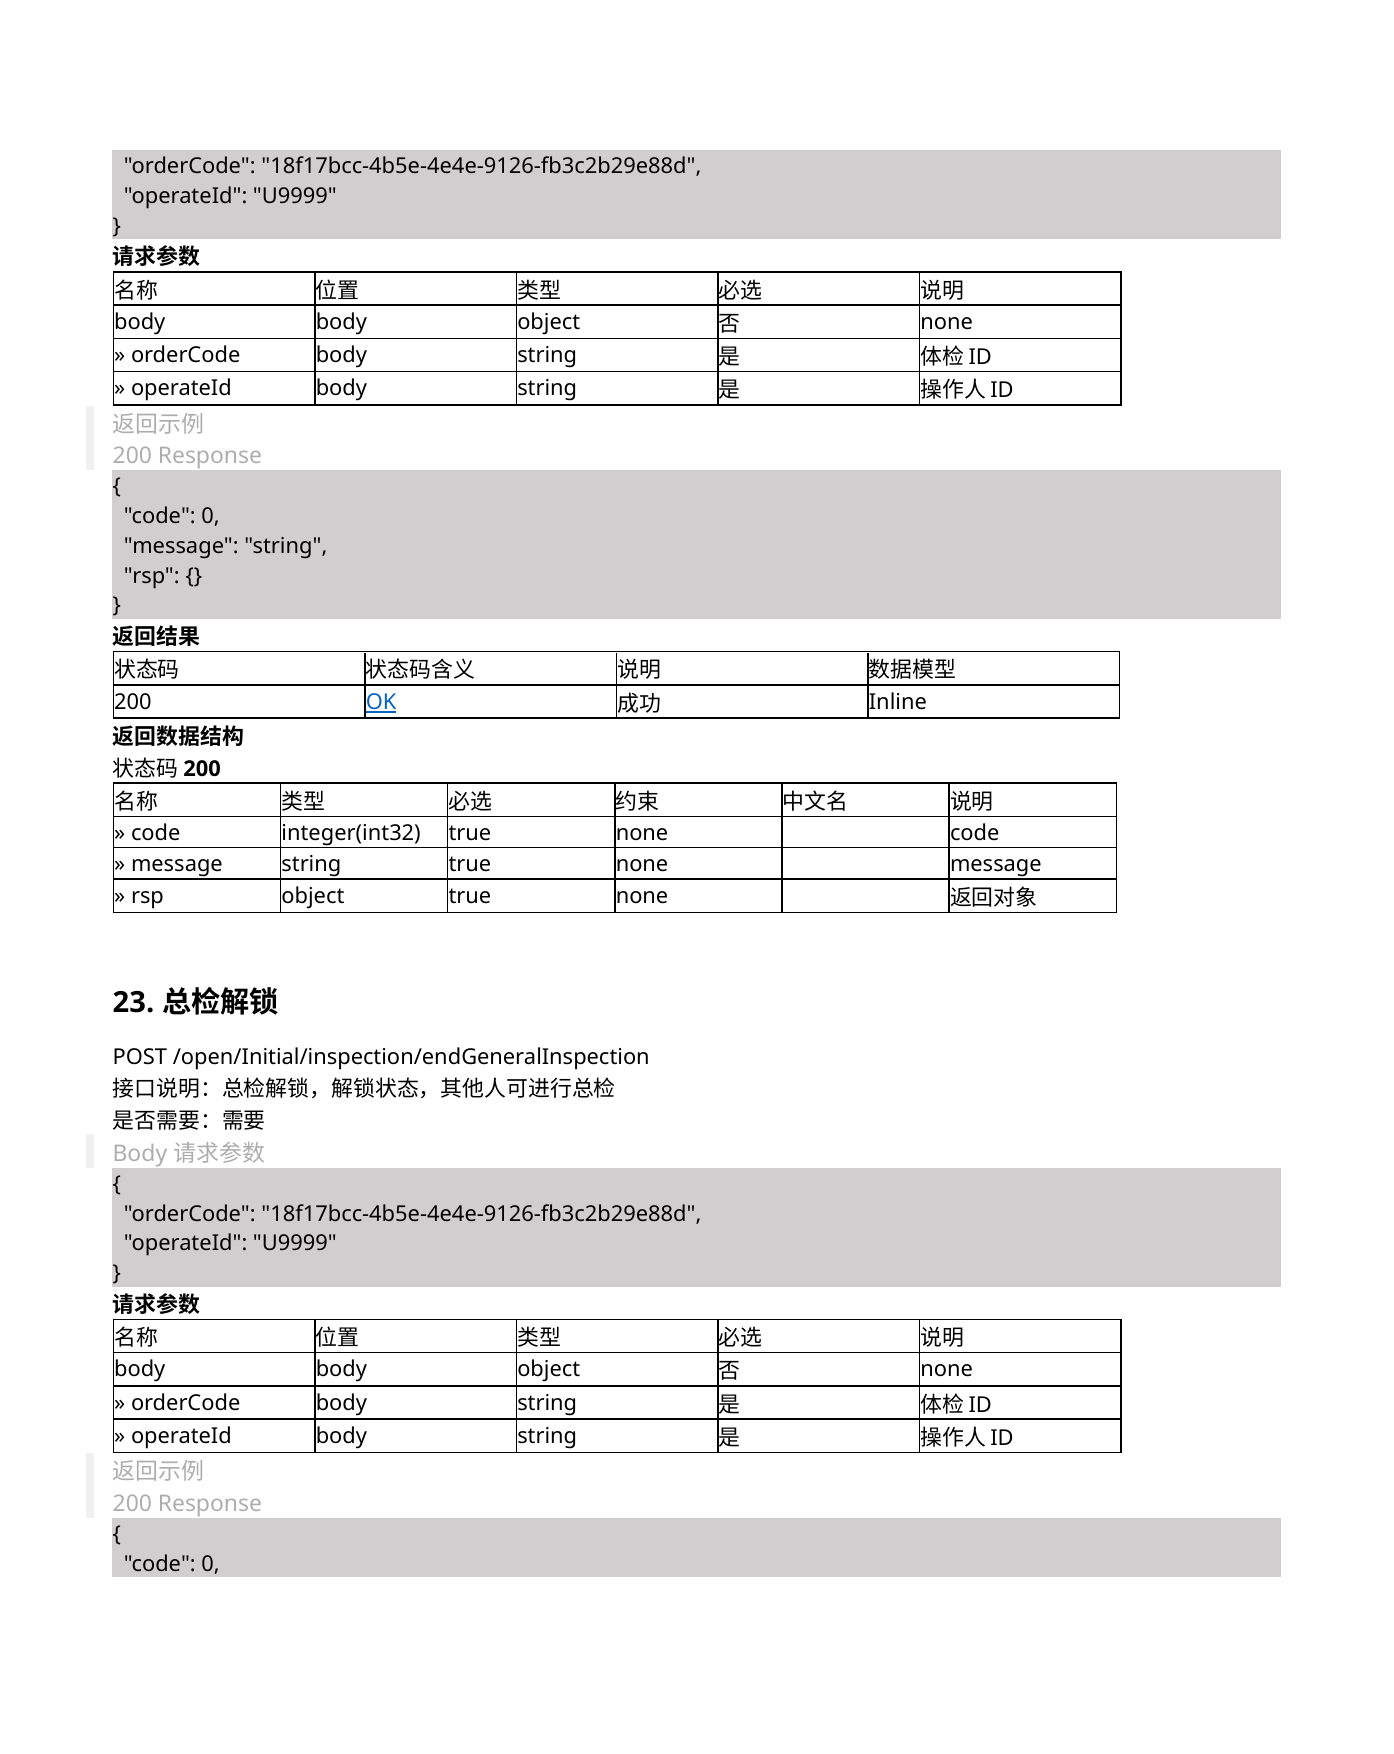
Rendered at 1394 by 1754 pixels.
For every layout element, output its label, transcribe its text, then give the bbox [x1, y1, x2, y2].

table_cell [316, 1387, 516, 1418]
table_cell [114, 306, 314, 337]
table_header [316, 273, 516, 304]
text } [112, 1257, 1281, 1287]
text "operateId": "U9999" [112, 180, 1281, 209]
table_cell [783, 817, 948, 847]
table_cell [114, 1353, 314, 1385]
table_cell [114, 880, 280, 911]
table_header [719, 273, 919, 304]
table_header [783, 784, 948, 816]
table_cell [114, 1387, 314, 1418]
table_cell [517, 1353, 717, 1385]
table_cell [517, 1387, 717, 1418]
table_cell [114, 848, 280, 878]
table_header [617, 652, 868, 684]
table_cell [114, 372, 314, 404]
text { [112, 1168, 1281, 1197]
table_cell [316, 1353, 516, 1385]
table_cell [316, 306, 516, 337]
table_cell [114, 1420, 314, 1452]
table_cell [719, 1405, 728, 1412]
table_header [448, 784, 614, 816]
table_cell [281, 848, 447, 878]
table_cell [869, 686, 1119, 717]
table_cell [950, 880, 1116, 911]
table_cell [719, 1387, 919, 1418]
text 200 Response [112, 1486, 1281, 1518]
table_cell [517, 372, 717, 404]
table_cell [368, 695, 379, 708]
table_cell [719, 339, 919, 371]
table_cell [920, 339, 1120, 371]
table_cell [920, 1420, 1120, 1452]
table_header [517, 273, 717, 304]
text "orderCode": "18f17bcc-4b5e-4e4e-9126-fb3c2b29e88d", [112, 150, 1281, 180]
text 返回数据结构 [112, 719, 1281, 751]
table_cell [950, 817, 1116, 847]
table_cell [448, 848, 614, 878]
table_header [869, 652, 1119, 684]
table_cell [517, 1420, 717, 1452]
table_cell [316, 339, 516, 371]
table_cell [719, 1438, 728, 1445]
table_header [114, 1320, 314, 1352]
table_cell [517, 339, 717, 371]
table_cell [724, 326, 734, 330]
text 返回示例 [112, 1453, 1281, 1486]
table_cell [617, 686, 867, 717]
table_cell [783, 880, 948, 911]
text 接口说明：总检解锁，解锁状态，其他人可进行总检 [112, 1071, 1281, 1103]
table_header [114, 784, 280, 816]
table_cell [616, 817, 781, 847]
text 请求参数 [112, 239, 1281, 271]
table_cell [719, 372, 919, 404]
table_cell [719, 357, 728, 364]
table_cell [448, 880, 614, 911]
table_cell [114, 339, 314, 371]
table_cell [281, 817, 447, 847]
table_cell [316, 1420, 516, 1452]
text Body 请求参数 [112, 1134, 1281, 1168]
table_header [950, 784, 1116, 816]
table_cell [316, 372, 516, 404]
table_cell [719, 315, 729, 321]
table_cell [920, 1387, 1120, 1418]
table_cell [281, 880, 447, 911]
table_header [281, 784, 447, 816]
text 请求参数 [112, 1287, 1281, 1318]
text "operateId": "U9999" [112, 1227, 1281, 1257]
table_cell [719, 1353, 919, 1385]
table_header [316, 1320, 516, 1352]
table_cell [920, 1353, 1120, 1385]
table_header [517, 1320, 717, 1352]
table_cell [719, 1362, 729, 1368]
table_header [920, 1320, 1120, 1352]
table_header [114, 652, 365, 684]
text 返回示例 [112, 406, 1281, 439]
text { "code": 0, "message": "string", "rsp": {} } [112, 470, 1281, 619]
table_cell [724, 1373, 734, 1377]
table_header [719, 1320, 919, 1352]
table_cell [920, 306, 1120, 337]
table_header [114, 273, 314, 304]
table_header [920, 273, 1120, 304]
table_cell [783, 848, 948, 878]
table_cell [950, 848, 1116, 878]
text POST /open/Initial/inspection/endGeneralInspection [112, 1041, 1281, 1071]
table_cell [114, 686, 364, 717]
text 返回结果 [112, 619, 1281, 651]
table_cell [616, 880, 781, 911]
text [112, 1518, 1281, 1577]
text 200 Response [112, 439, 1281, 470]
text } [112, 209, 1281, 239]
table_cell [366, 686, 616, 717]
text "orderCode": "18f17bcc-4b5e-4e4e-9126-fb3c2b29e88d", [112, 1197, 1281, 1227]
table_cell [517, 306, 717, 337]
subtitle 23. 总检解锁 [112, 979, 1281, 1021]
text 状态码 200 [112, 751, 1281, 782]
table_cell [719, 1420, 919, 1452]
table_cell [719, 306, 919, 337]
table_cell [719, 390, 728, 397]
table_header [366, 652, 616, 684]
text 是否需要：需要 [112, 1103, 1281, 1134]
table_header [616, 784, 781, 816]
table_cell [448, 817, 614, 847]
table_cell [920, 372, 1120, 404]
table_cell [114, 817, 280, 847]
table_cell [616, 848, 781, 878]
